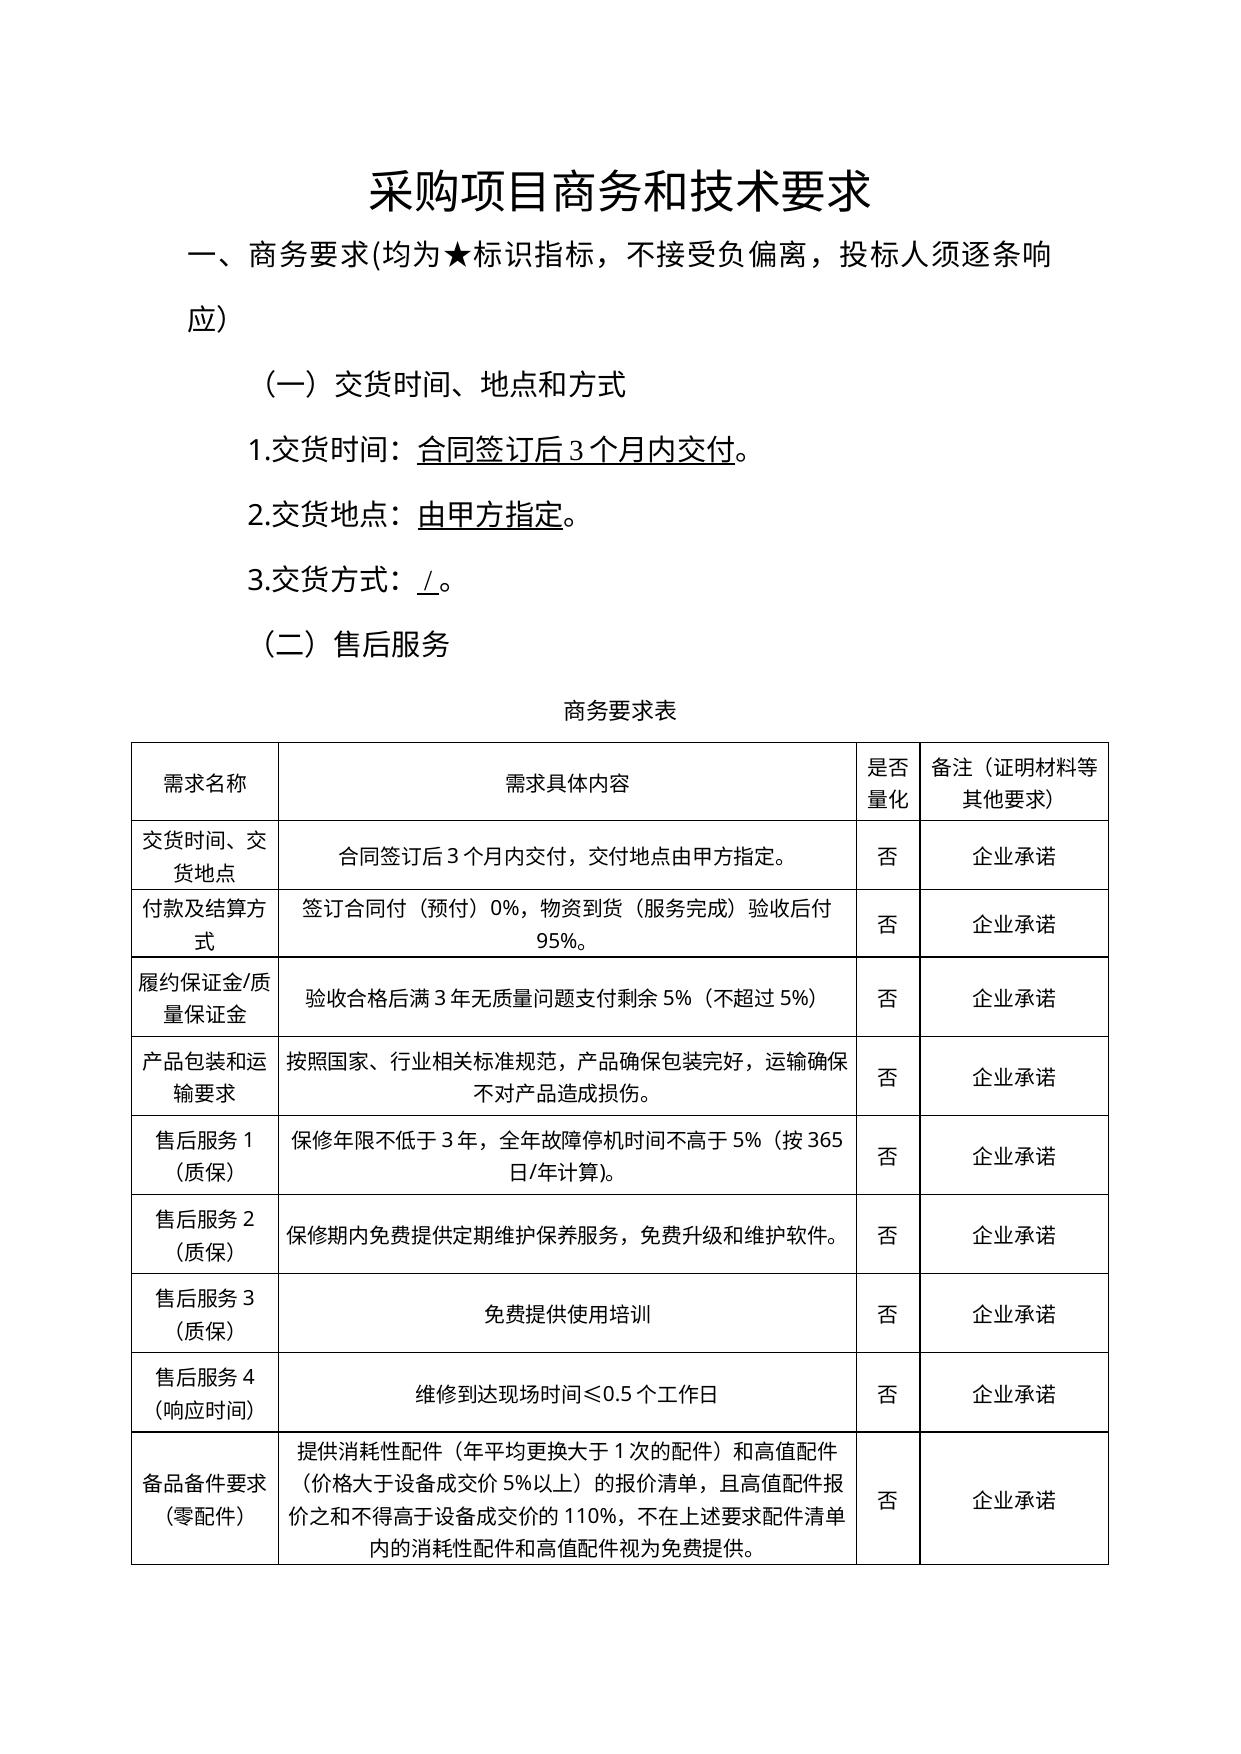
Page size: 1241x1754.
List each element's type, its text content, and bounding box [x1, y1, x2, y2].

table_cell 备注（证明材料等其他要求） [921, 743, 1108, 820]
table_cell 否 [857, 958, 919, 1036]
list （二）售后服务 [187, 610, 1053, 675]
table_cell 需求名称 [132, 743, 278, 820]
table_cell 企业承诺 [921, 1116, 1108, 1194]
text 2.交货地点：由甲方指定。 [189, 480, 1053, 545]
table_cell 验收合格后满3年无质量问题支付剩余5%（不超过5%） [279, 958, 856, 1036]
table_cell 售后服务4 （响应时间） [132, 1353, 278, 1431]
table_cell 否 [857, 1116, 919, 1194]
table_cell 企业承诺 [921, 890, 1108, 956]
table_cell 否 [857, 890, 919, 956]
table_cell 需求具体内容 [279, 743, 856, 820]
table_cell 免费提供使用培训 [279, 1274, 856, 1352]
table_cell 否 [857, 1433, 919, 1564]
table_cell 付款及结算方式 [132, 890, 278, 956]
table_cell 售后服务1 （质保） [132, 1116, 278, 1194]
table_cell 提供消耗性配件（年平均更换大于1次的配件）和高值配件（价格大于设备成交价5%以上）的报价清单，且高值配件报价之和不得高于设备成交价的110%，不在上述要求配件清单内的消耗性配件和高值配件视为免费提供。 [279, 1433, 856, 1564]
table_cell 备品备件要求（零配件） [132, 1433, 278, 1564]
table_cell 企业承诺 [921, 821, 1108, 889]
text 采购项目商务和技术要求 [187, 162, 1053, 220]
table_cell 否 [857, 821, 919, 889]
table_cell 是否量化 [857, 743, 919, 820]
text 3.交货方式： / 。 [189, 545, 1053, 610]
table_cell 否 [857, 1353, 919, 1431]
table_cell 产品包装和运输要求 [132, 1037, 278, 1115]
table_cell 售后服务3 （质保） [132, 1274, 278, 1352]
table_cell 企业承诺 [921, 1353, 1108, 1431]
table_cell 否 [857, 1195, 919, 1273]
table_cell 企业承诺 [921, 1274, 1108, 1352]
table_cell 保修期内免费提供定期维护保养服务，免费升级和维护软件。 [279, 1195, 856, 1273]
text 一、商务要求(均为★标识指标，不接受负偏离，投标人须逐条响应） [187, 220, 1053, 350]
table_cell 履约保证金/质量保证金 [132, 958, 278, 1036]
table_cell 企业承诺 [921, 1195, 1108, 1273]
table_cell 否 [857, 1037, 919, 1115]
table_cell 签订合同付（预付）0%，物资到货（服务完成）验收后付95%。 [279, 890, 856, 956]
text 1.交货时间：合同签订后3个月内交付。 [189, 415, 1053, 480]
table_cell 保修年限不低于3年，全年故障停机时间不高于5%（按365日/年计算)。 [279, 1116, 856, 1194]
table_cell 维修到达现场时间≤0.5个工作日 [279, 1353, 856, 1431]
table_cell 按照国家、行业相关标准规范，产品确保包装完好，运输确保不对产品造成损伤。 [279, 1037, 856, 1115]
table_cell 企业承诺 [921, 1037, 1108, 1115]
table_cell 售后服务2 （质保） [132, 1195, 278, 1273]
table_cell 企业承诺 [921, 1433, 1108, 1564]
table_header 商务要求表 [131, 675, 1109, 742]
table_cell 否 [857, 1274, 919, 1352]
table_cell 企业承诺 [921, 958, 1108, 1036]
table_cell 合同签订后3个月内交付，交付地点由甲方指定。 [279, 821, 856, 889]
text （一）交货时间、地点和方式 [189, 350, 1053, 415]
table_cell 交货时间、交货地点 [132, 821, 278, 889]
